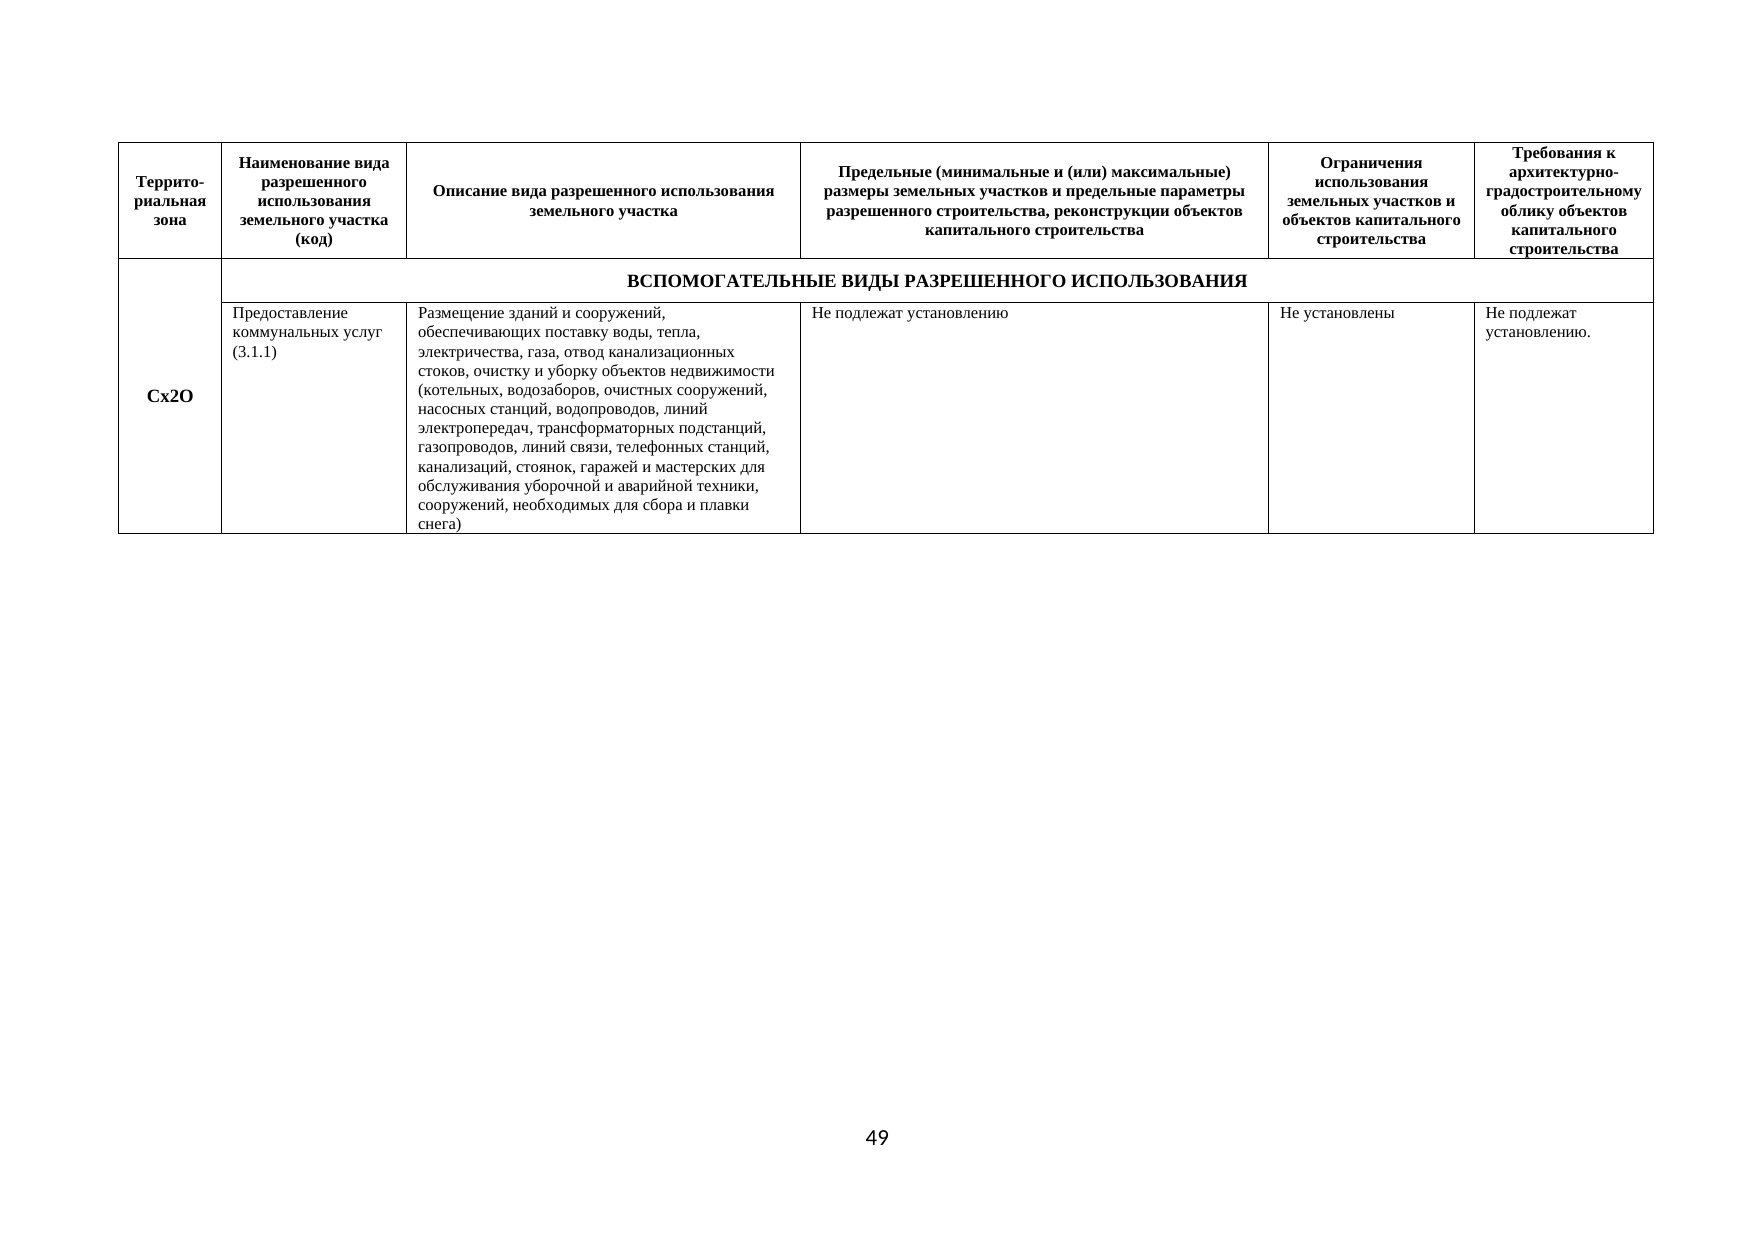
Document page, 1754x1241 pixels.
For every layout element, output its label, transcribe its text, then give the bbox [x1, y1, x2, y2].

table_cell Не установлены [1269, 303, 1474, 533]
table_header Наименование вида разрешенного использования земельного участка (код) [222, 143, 406, 258]
table_cell Предоставление коммунальных услуг (3.1.1) [222, 303, 406, 533]
table_header Предельные (минимальные и (или) максимальные) размеры земельных участков и предельные параметры разрешенного строительства, реконструкции объектов капитального строительства [801, 143, 1268, 258]
table_cell Не подлежат установлению. [1475, 303, 1653, 533]
table_cell Сх2О [119, 259, 221, 533]
table_header Террито-риальная зона [119, 143, 221, 258]
table_cell Размещение зданий и сооружений, обеспечивающих поставку воды, тепла, электричества, газа, отвод канализационных стоков, очистку и уборку объектов недвижимости (котельных, водозаборов, очистных сооружений, насосных станций, водопроводов, линий электропередач, трансформаторных подстанций, газопроводов, линий связи, телефонных станций, канализаций, стоянок, гаражей и мастерских для обслуживания уборочной и аварийной техники, сооружений, необходимых для сбора и плавки снега) [407, 303, 800, 533]
table_header Описание вида разрешенного использования земельного участка [407, 143, 800, 258]
table_header Требования к архитектурно-градостроительному облику объектов капитального строительства [1475, 143, 1653, 258]
table_cell Не подлежат установлению [801, 303, 1268, 533]
table_header Ограничения использования земельных участков и объектов капитального строительства [1269, 143, 1474, 258]
table_cell ВСПОМОГАТЕЛЬНЫЕ ВИДЫ РАЗРЕШЕННОГО ИСПОЛЬЗОВАНИЯ [222, 259, 1653, 302]
